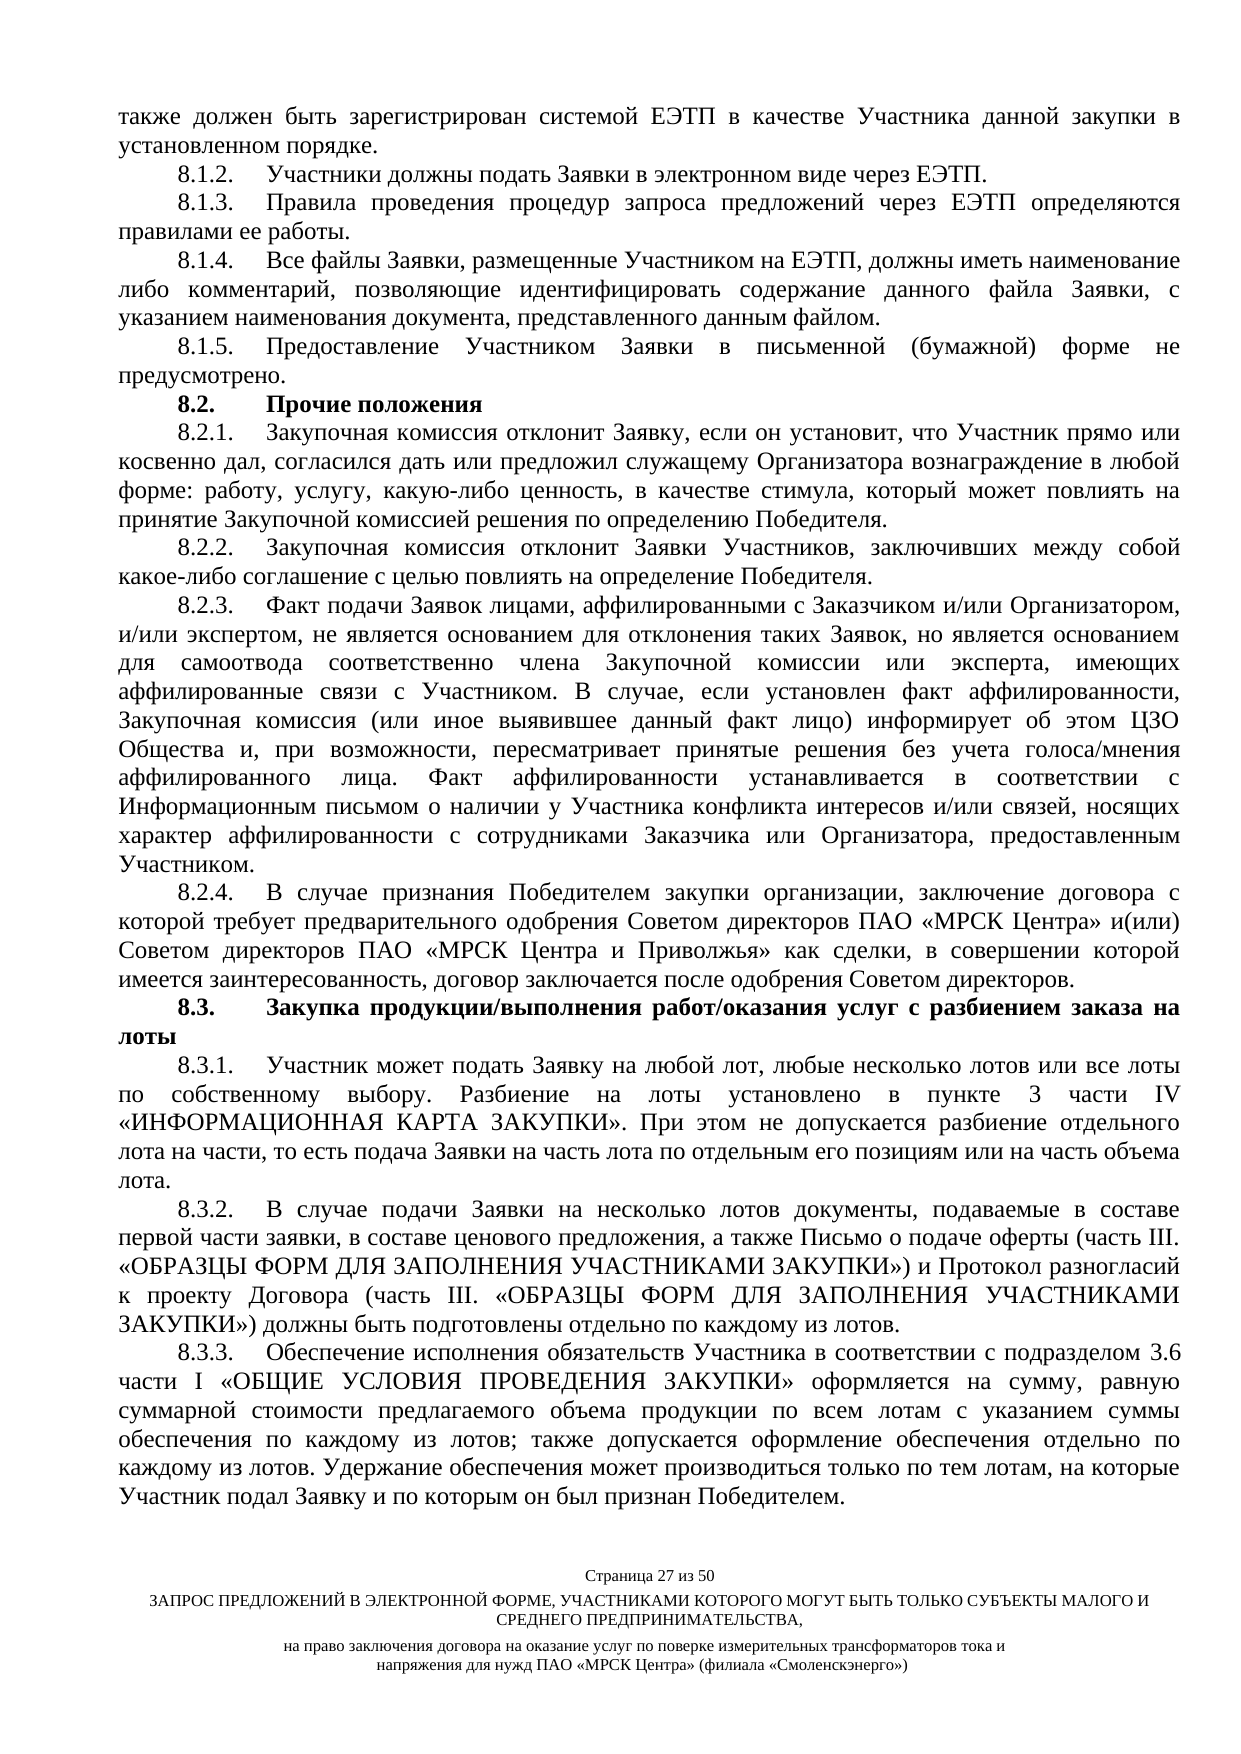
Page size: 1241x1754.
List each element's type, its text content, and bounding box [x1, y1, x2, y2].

subtitle Правила проведения процедур запроса предложений через ЕЭТП определяются правилами ее работы. [118, 187, 1181, 245]
subtitle Закупочная комиссия отклонит Заявки Участников, заключивших между собой какое-либо соглашение с целью повлиять на определение Победителя. [118, 532, 1181, 590]
subtitle Обеспечение исполнения обязательств Участника в соответствии с подразделом 3.6 части I «ОБЩИЕ УСЛОВИЯ ПРОВЕДЕНИЯ ЗАКУПКИ» оформляется на сумму, равную суммарной стоимости предлагаемого объема продукции по всем лотам с указанием суммы обеспечения по каждому из лотов; также допускается оформление обеспечения отдельно по каждому из лотов. Удержание обеспечения может производиться только по тем лотам, на которые Участник подал Заявку и по которым он был признан Победителем. [118, 1337, 1181, 1510]
subtitle Участники должны подать Заявки в электронном виде через ЕЭТП. [118, 159, 1181, 187]
subtitle Предоставление Участником Заявки в письменной (бумажной) форме не предусмотрено. [118, 331, 1181, 389]
subtitle В случае признания Победителем закупки организации, заключение договора с которой требует предварительного одобрения Советом директоров ПАО «МРСК Центра» и(или) Советом директоров ПАО «МРСК Центра и Приволжья» как сделки, в совершении которой имеется заинтересованность, договор заключается после одобрения Советом директоров. [118, 877, 1181, 992]
subtitle Прочие положения [118, 389, 1181, 417]
subtitle Участник может подать Заявку на любой лот, любые несколько лотов или все лоты по собственному выбору. Разбиение на лоты установлено в пункте 3 части IV «ИНФОРМАЦИОННАЯ КАРТА ЗАКУПКИ». При этом не допускается разбиение отдельного лота на части, то есть подача Заявки на часть лота по отдельным его позициям или на часть объема лота. [118, 1050, 1181, 1194]
subtitle В случае подачи Заявки на несколько лотов документы, подаваемые в составе первой части заявки, в составе ценового предложения, а также Письмо о подаче оферты (часть III. «ОБРАЗЦЫ ФОРМ ДЛЯ ЗАПОЛНЕНИЯ УЧАСТНИКАМИ ЗАКУПКИ») и Протокол разногласий к проекту Договора (часть III. «ОБРАЗЦЫ ФОРМ ДЛЯ ЗАПОЛНЕНИЯ УЧАСТНИКАМИ ЗАКУПКИ») должны быть подготовлены отдельно по каждому из лотов. [118, 1194, 1181, 1337]
subtitle Факт подачи Заявок лицами, аффилированными с Заказчиком и/или Организатором, и/или экспертом, не является основанием для отклонения таких Заявок, но является основанием для самоотвода соответственно члена Закупочной комиссии или эксперта, имеющих аффилированные связи с Участником. В случае, если установлен факт аффилированности, Закупочная комиссия (или иное выявившее данный факт лицо) информирует об этом ЦЗО Общества и, при возможности, пересматривает принятые решения без учета голоса/мнения аффилированного лица. Факт аффилированности устанавливается в соответствии с Информационным письмом о наличии у Участника конфликта интересов и/или связей, носящих характер аффилированности с сотрудниками Заказчика или Организатора, предоставленным Участником. [118, 590, 1181, 877]
subtitle Закупочная комиссия отклонит Заявку, если он установит, что Участник прямо или косвенно дал, согласился дать или предложил служащему Организатора вознаграждение в любой форме: работу, услугу, какую-либо ценность, в качестве стимула, который может повлиять на принятие Закупочной комиссией решения по определению Победителя. [118, 417, 1181, 532]
subtitle Все файлы Заявки, размещенные Участником на ЕЭТП, должны иметь наименование либо комментарий, позволяющие идентифицировать содержание данного файла Заявки, с указанием наименования документа, представленного данным файлом. [118, 245, 1181, 331]
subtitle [118, 101, 1181, 159]
subtitle Закупка продукции/выполнения работ/оказания услуг с разбиением заказа на лоты [118, 992, 1181, 1050]
